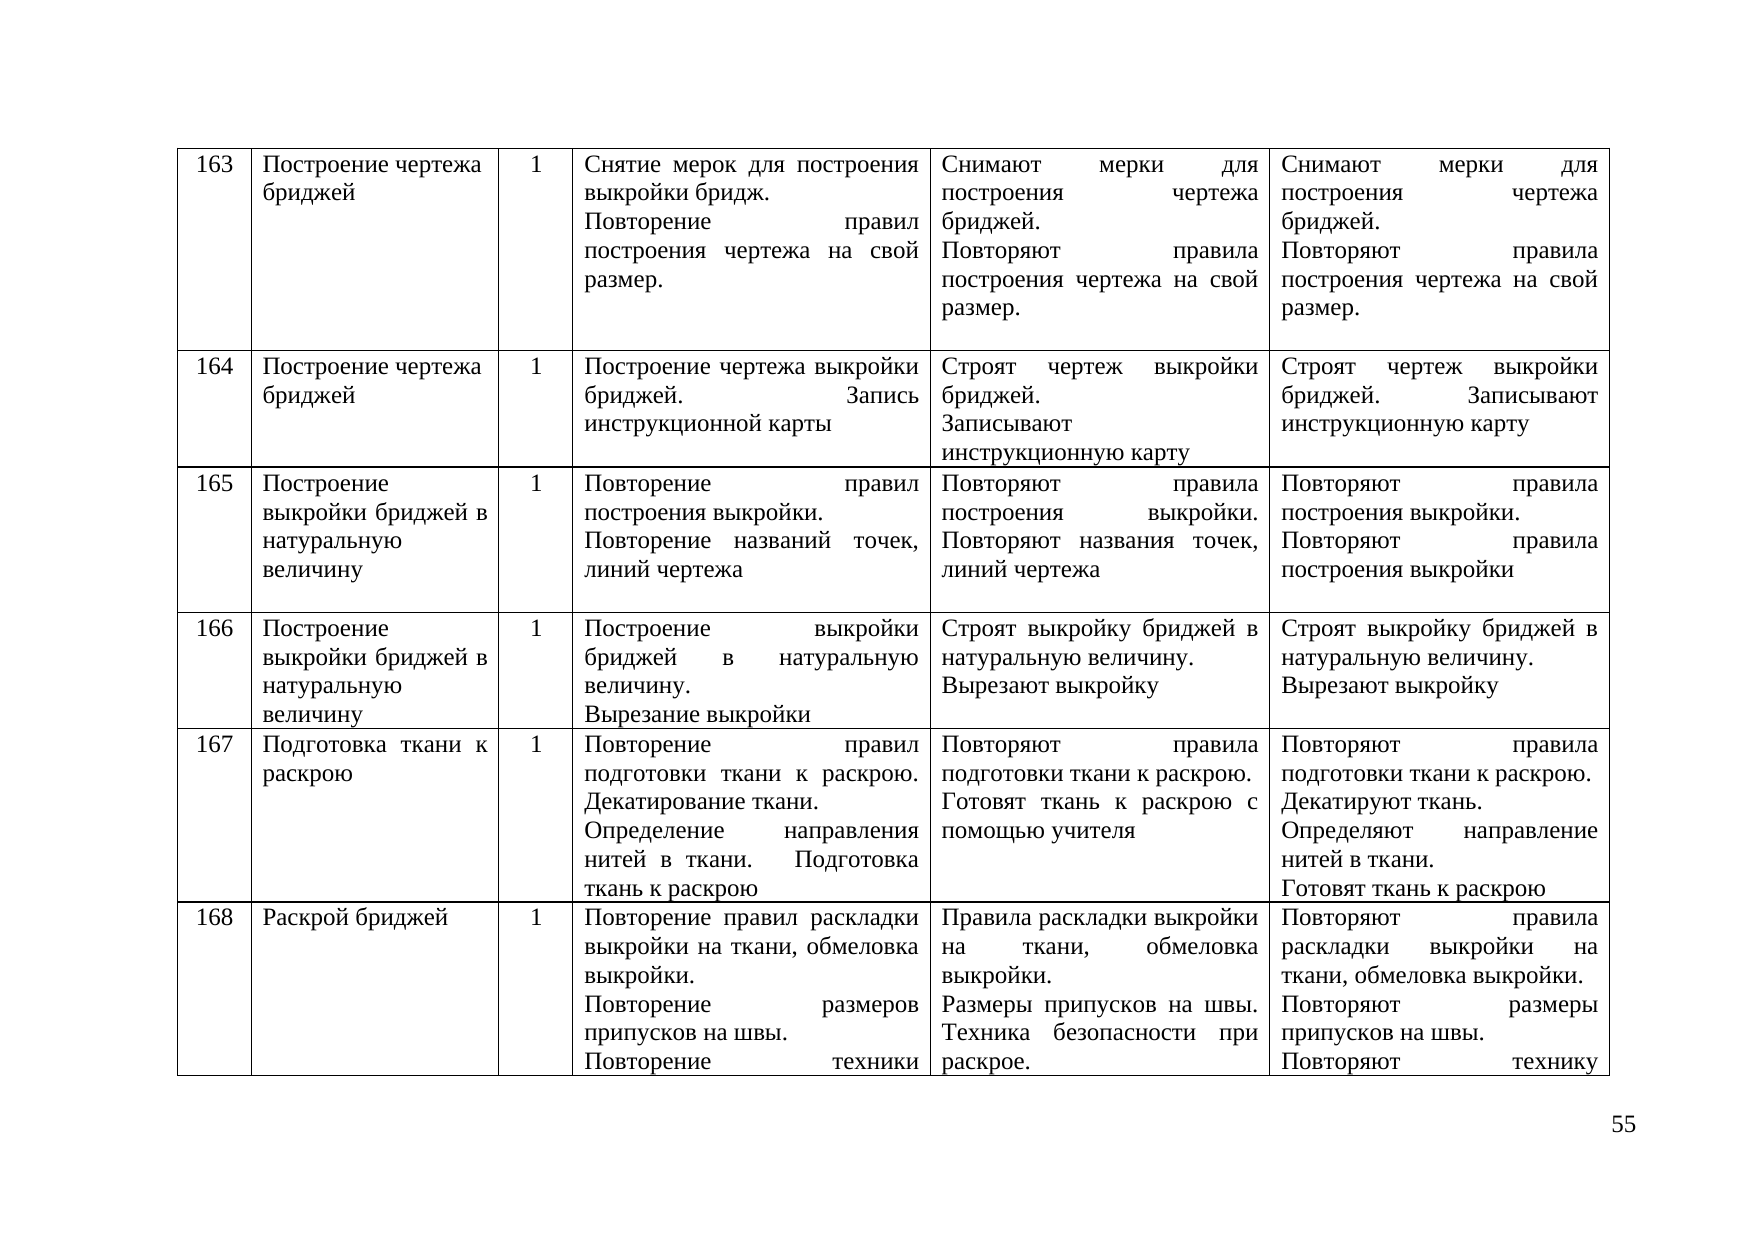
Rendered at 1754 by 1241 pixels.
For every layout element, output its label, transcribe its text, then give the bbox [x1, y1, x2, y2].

table_cell Повторение правил подготовки ткани к раскрою. Декатирование ткани. Определение направления нитей в ткани. Подготовка ткань к раскрою [573, 729, 930, 901]
table_cell Построение выкройки бриджей в натуральную величину. Вырезание выкройки [573, 613, 930, 728]
table_header 165 [178, 468, 251, 612]
table_cell Построение выкройки бриджей в натуральную величину [252, 613, 498, 728]
table_cell 1 [499, 729, 572, 901]
table_header 1 [499, 468, 572, 612]
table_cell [931, 903, 1269, 1075]
table_cell 168 [178, 903, 251, 1075]
table_cell Снимают мерки для построения чертежа бриджей. Повторяют правила построения чертежа на свой размер. [1270, 149, 1609, 350]
table_cell Подготовка ткани к раскрою [252, 729, 498, 901]
table_cell Повторяют правила подготовки ткани к раскрою. Декатируют ткань. Определяют направление нитей в ткани. Готовят ткань к раскрою [1270, 729, 1609, 901]
table_cell Построение чертежа бриджей [252, 149, 498, 350]
table_header Повторение правил построения выкройки. Повторение названий точек, линий чертежа [573, 468, 930, 612]
table_cell Снимают мерки для построения чертежа бриджей. Повторяют правила построения чертежа на свой размер. [931, 149, 1269, 350]
table_cell 1 [499, 613, 572, 728]
table_cell Строят чертеж выкройки бриджей. Записывают инструкционную карту [1270, 351, 1609, 466]
table_cell 1 [499, 903, 572, 1075]
table_cell 167 [178, 729, 251, 901]
table_cell Построение чертежа выкройки бриджей. Запись инструкционной карты [573, 351, 930, 466]
table_cell 163 [178, 149, 251, 350]
table_header Повторяют правила построения выкройки. Повторяют правила построения выкройки [1270, 468, 1609, 612]
table_cell Строят чертеж выкройки бриджей. Записывают инструкционную карту [931, 351, 1269, 466]
table_cell Строят выкройку бриджей в натуральную величину. Вырезают выкройку [931, 613, 1269, 728]
table_cell 1 [499, 149, 572, 350]
table_cell Строят выкройку бриджей в натуральную величину. Вырезают выкройку [1270, 613, 1609, 728]
table_header Построение выкройки бриджей в натуральную величину [252, 468, 498, 612]
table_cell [573, 903, 930, 1075]
table_cell 1 [499, 351, 572, 466]
table_cell Раскрой бриджей [252, 903, 498, 1075]
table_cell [1270, 903, 1609, 1075]
table_cell 164 [178, 351, 251, 466]
table_cell Снятие мерок для построения выкройки бридж. Повторение правил построения чертежа на свой размер. [573, 149, 930, 350]
table_header Повторяют правила построения выкройки. Повторяют названия точек, линий чертежа [931, 468, 1269, 612]
table_cell 166 [178, 613, 251, 728]
table_cell Построение чертежа бриджей [252, 351, 498, 466]
table_cell Повторяют правила подготовки ткани к раскрою. Готовят ткань к раскрою с помощью учителя [931, 729, 1269, 901]
